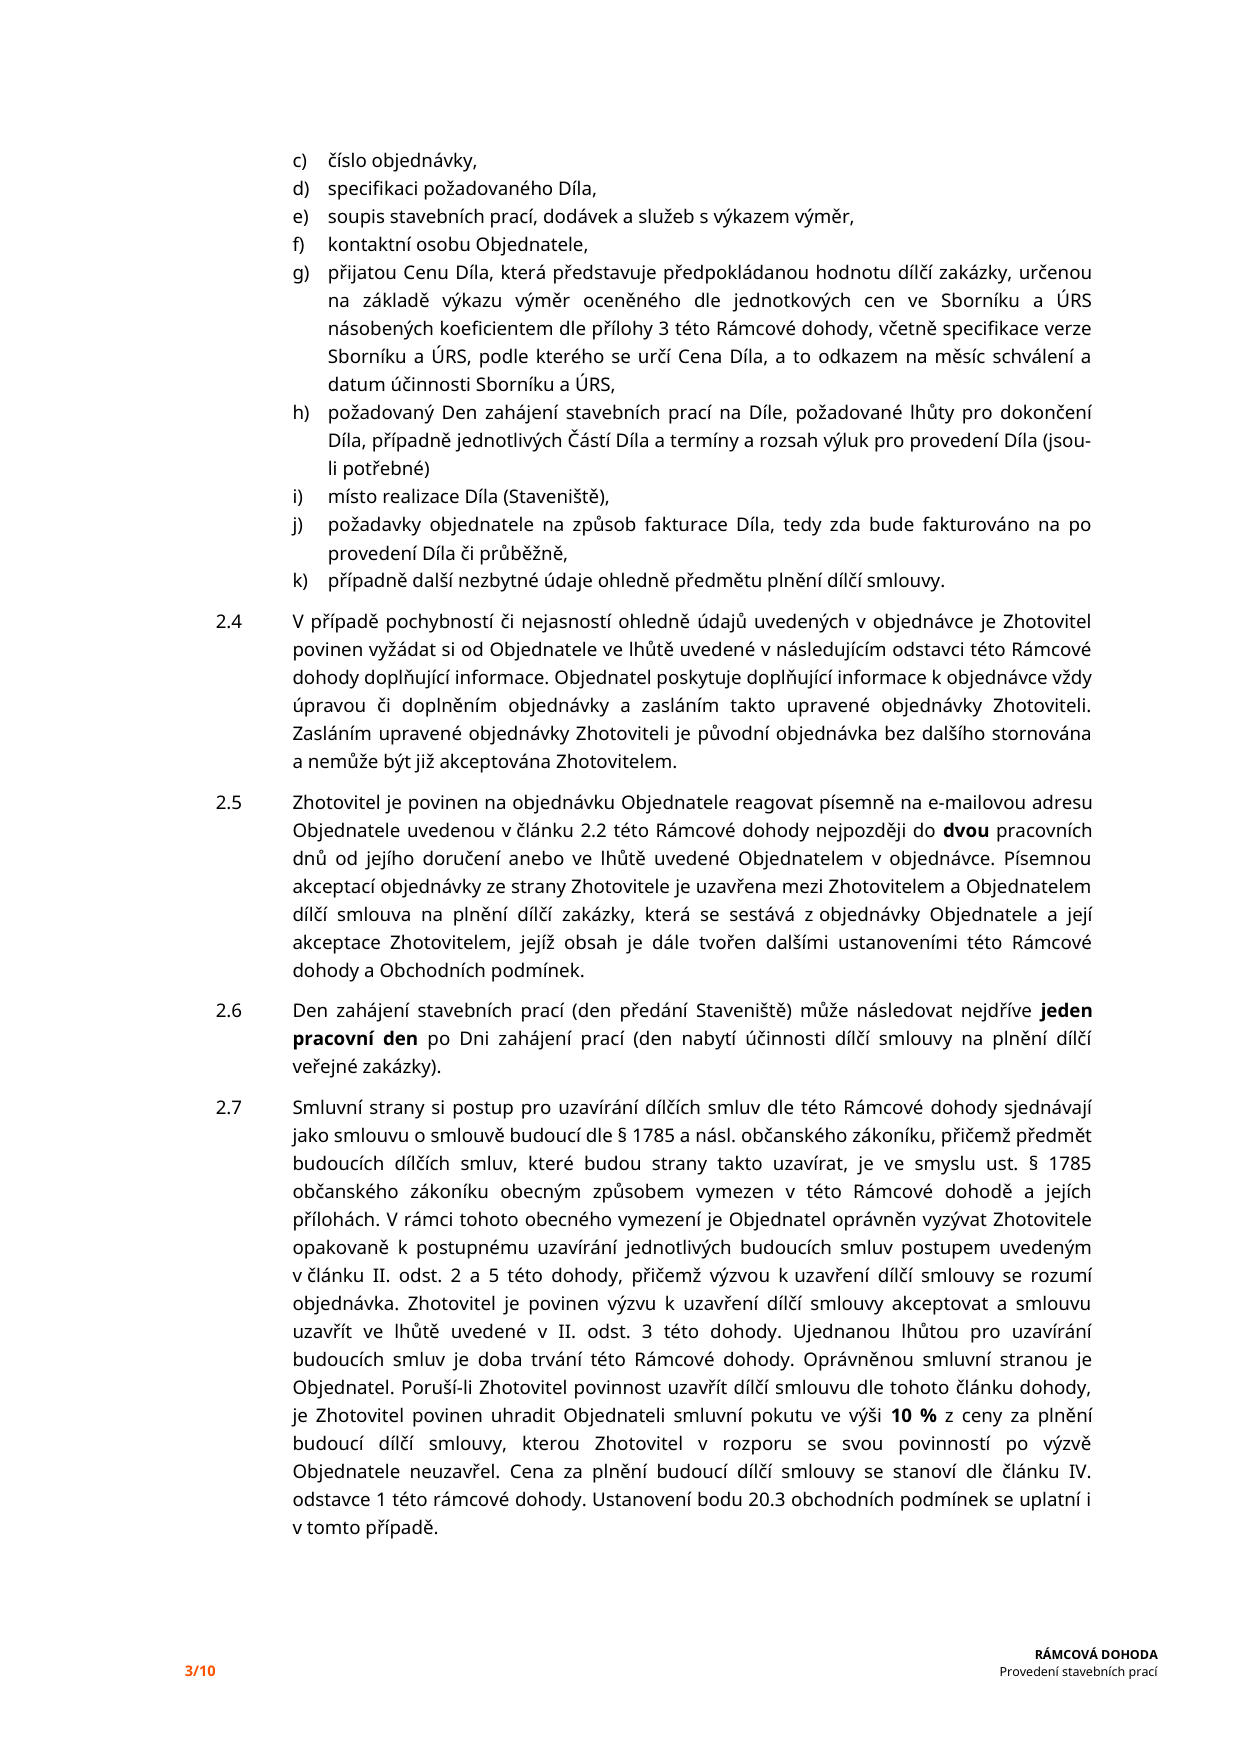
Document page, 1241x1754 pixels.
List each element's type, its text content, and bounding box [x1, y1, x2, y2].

text V případě pochybností či nejasností ohledně údajů uvedených v objednávce je Zhotovitel povinen vyžádat si od Objednatele ve lhůtě uvedené v následujícím odstavci této Rámcové dohody doplňující informace. Objednatel poskytuje doplňující informace k objednávce vždy úpravou či doplněním objednávky a zasláním takto upravené objednávky Zhotoviteli. Zasláním upravené objednávky Zhotoviteli je původní objednávka bez dalšího stornována a nemůže být již akceptována Zhotovitelem. [216, 608, 1093, 774]
text přijatou Cenu Díla, která představuje předpokládanou hodnotu dílčí zakázky, určenou na základě výkazu výměr oceněného dle jednotkových cen ve Sborníku a ÚRS násobených koeficientem dle přílohy 3 této Rámcové dohody, včetně specifikace verze Sborníku a ÚRS, podle kterého se určí Cena Díla, a to odkazem na měsíc schválení a datum účinnosti Sborníku a ÚRS, [292, 259, 1093, 397]
text místo realizace Díla (Staveniště), [292, 484, 1093, 509]
text požadavky objednatele na způsob fakturace Díla, tedy zda bude fakturováno na po provedení Díla či průběžně, [292, 512, 1093, 565]
text Den zahájení stavebních prací (den předání Staveniště) může následovat nejdříve jeden pracovní den po Dni zahájení prací (den nabytí účinnosti dílčí smlouvy na plnění dílčí veřejné zakázky). [216, 998, 1093, 1079]
text soupis stavebních prací, dodávek a služeb s výkazem výměr, [292, 203, 1093, 229]
text specifikaci požadovaného Díla, [292, 176, 1093, 201]
text případně další nezbytné údaje ohledně předmětu plnění dílčí smlouvy. [292, 568, 1093, 593]
text číslo objednávky, [292, 147, 1093, 173]
text požadovaný Den zahájení stavebních prací na Díle, požadované lhůty pro dokončení Díla, případně jednotlivých Částí Díla a termíny a rozsah výluk pro provedení Díla (jsou-li potřebné) [292, 400, 1093, 481]
text Smluvní strany si postup pro uzavírání dílčích smluv dle této Rámcové dohody sjednávají jako smlouvu o smlouvě budoucí dle § 1785 a násl. občanského zákoníku, přičemž předmět budoucích dílčích smluv, které budou strany takto uzavírat, je ve smyslu ust. § 1785 občanského zákoníku obecným způsobem vymezen v této Rámcové dohodě a jejích přílohách. V rámci tohoto obecného vymezení je Objednatel oprávněn vyzývat Zhotovitele opakovaně k postupnému uzavírání jednotlivých budoucích smluv postupem uvedeným v článku II. odst. 2 a 5 této dohody, přičemž výzvou k uzavření dílčí smlouvy se rozumí objednávka. Zhotovitel je povinen výzvu k uzavření dílčí smlouvy akceptovat a smlouvu uzavřít ve lhůtě uvedené v II. odst. 3 této dohody. Ujednanou lhůtou pro uzavírání budoucích smluv je doba trvání této Rámcové dohody. Oprávněnou smluvní stranou je Objednatel. Poruší-li Zhotovitel povinnost uzavřít dílčí smlouvu dle tohoto článku dohody, je Zhotovitel povinen uhradit Objednateli smluvní pokutu ve výši 10 % z ceny za plnění budoucí dílčí smlouvy, kterou Zhotovitel v rozporu se svou povinností po výzvě Objednatele neuzavřel. Cena za plnění budoucí dílčí smlouvy se stanoví dle článku IV. odstavce 1 této rámcové dohody. Ustanovení bodu 20.3 obchodních podmínek se uplatní i v tomto případě. [216, 1094, 1093, 1540]
text kontaktní osobu Objednatele, [292, 232, 1093, 257]
text Zhotovitel je povinen na objednávku Objednatele reagovat písemně na e-mailovou adresu Objednatele uvedenou v článku 2.2 této Rámcové dohody nejpozději do dvou pracovních dnů od jejího doručení anebo ve lhůtě uvedené Objednatelem v objednávce. Písemnou akceptací objednávky ze strany Zhotovitele je uzavřena mezi Zhotovitelem a Objednatelem dílčí smlouva na plnění dílčí zakázky, která se sestává z objednávky Objednatele a její akceptace Zhotovitelem, jejíž obsah je dále tvořen dalšími ustanoveními této Rámcové dohody a Obchodních podmínek. [216, 789, 1093, 983]
